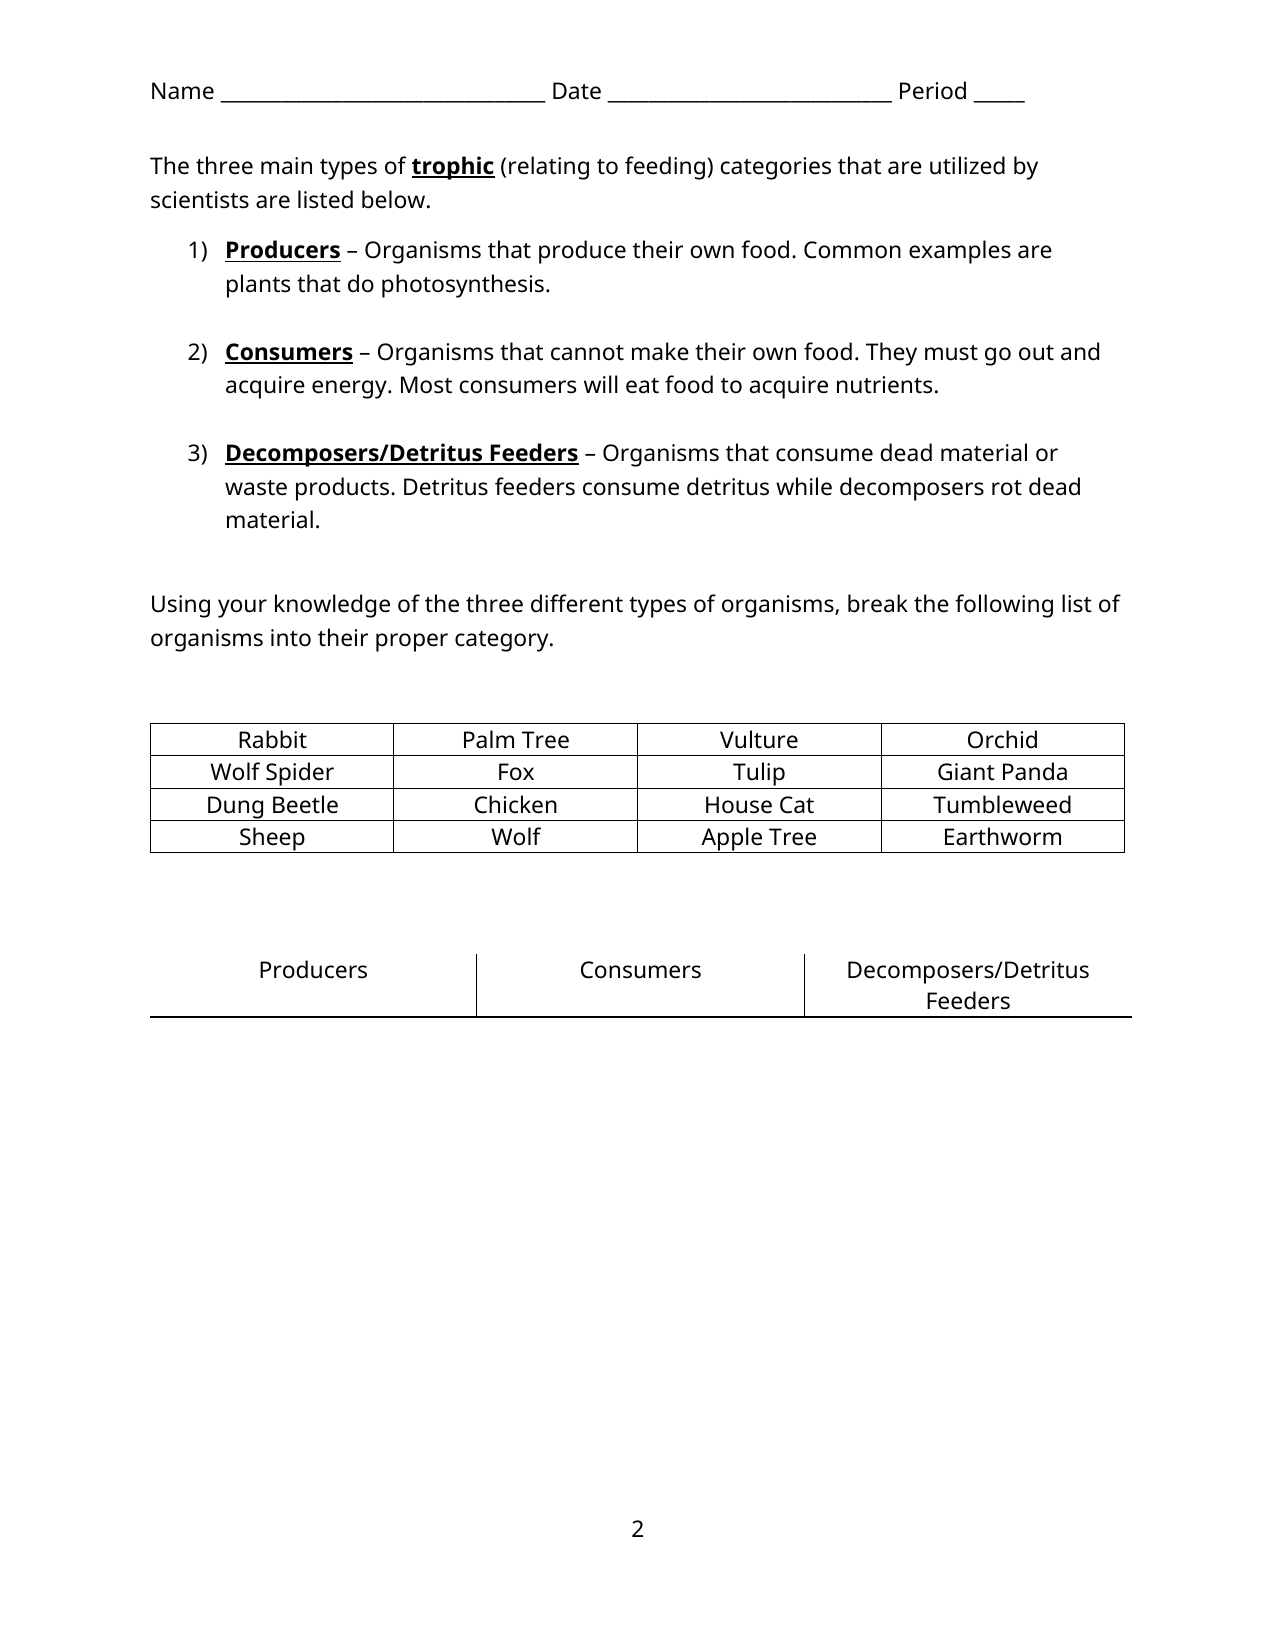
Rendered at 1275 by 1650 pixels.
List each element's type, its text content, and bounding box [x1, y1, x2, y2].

list Consumers – Organisms that cannot make their own food. They must go out and acquire energy. Most consumers will eat food to acquire nutrients. [187, 335, 1125, 400]
table_header Orchid [882, 724, 1124, 755]
table_header Rabbit [151, 724, 393, 755]
table_cell Wolf Spider [151, 756, 393, 787]
table_header Producers [150, 954, 476, 1016]
list Decomposers/Detritus Feeders – Organisms that consume dead material or waste products. Detritus feeders consume detritus while decomposers rot dead material. [187, 437, 1125, 535]
table_cell Fox [394, 756, 637, 787]
table_cell Tulip [638, 756, 881, 787]
table_cell Tumbleweed [882, 789, 1124, 820]
text Using your knowledge of the three different types of organisms, break the following list of organisms into their proper category. [150, 588, 1125, 653]
table_header Decomposers/Detritus Feeders [805, 954, 1132, 1016]
table_cell Sheep [151, 821, 393, 852]
table_cell Chicken [394, 789, 637, 820]
table_cell Earthworm [882, 821, 1124, 852]
list Producers – Organisms that produce their own food. Common examples are plants that do photosynthesis. [187, 234, 1125, 299]
text The three main types of trophic (relating to feeding) categories that are utilized by scientists are listed below. [150, 150, 1125, 215]
table_cell Wolf [394, 821, 637, 852]
table_header Palm Tree [394, 724, 637, 755]
table_cell Giant Panda [882, 756, 1124, 787]
table_header Vulture [638, 724, 881, 755]
table_cell Apple Tree [638, 821, 881, 852]
table_header Consumers [477, 954, 804, 1016]
table_cell House Cat [638, 789, 881, 820]
table_cell Dung Beetle [151, 789, 393, 820]
